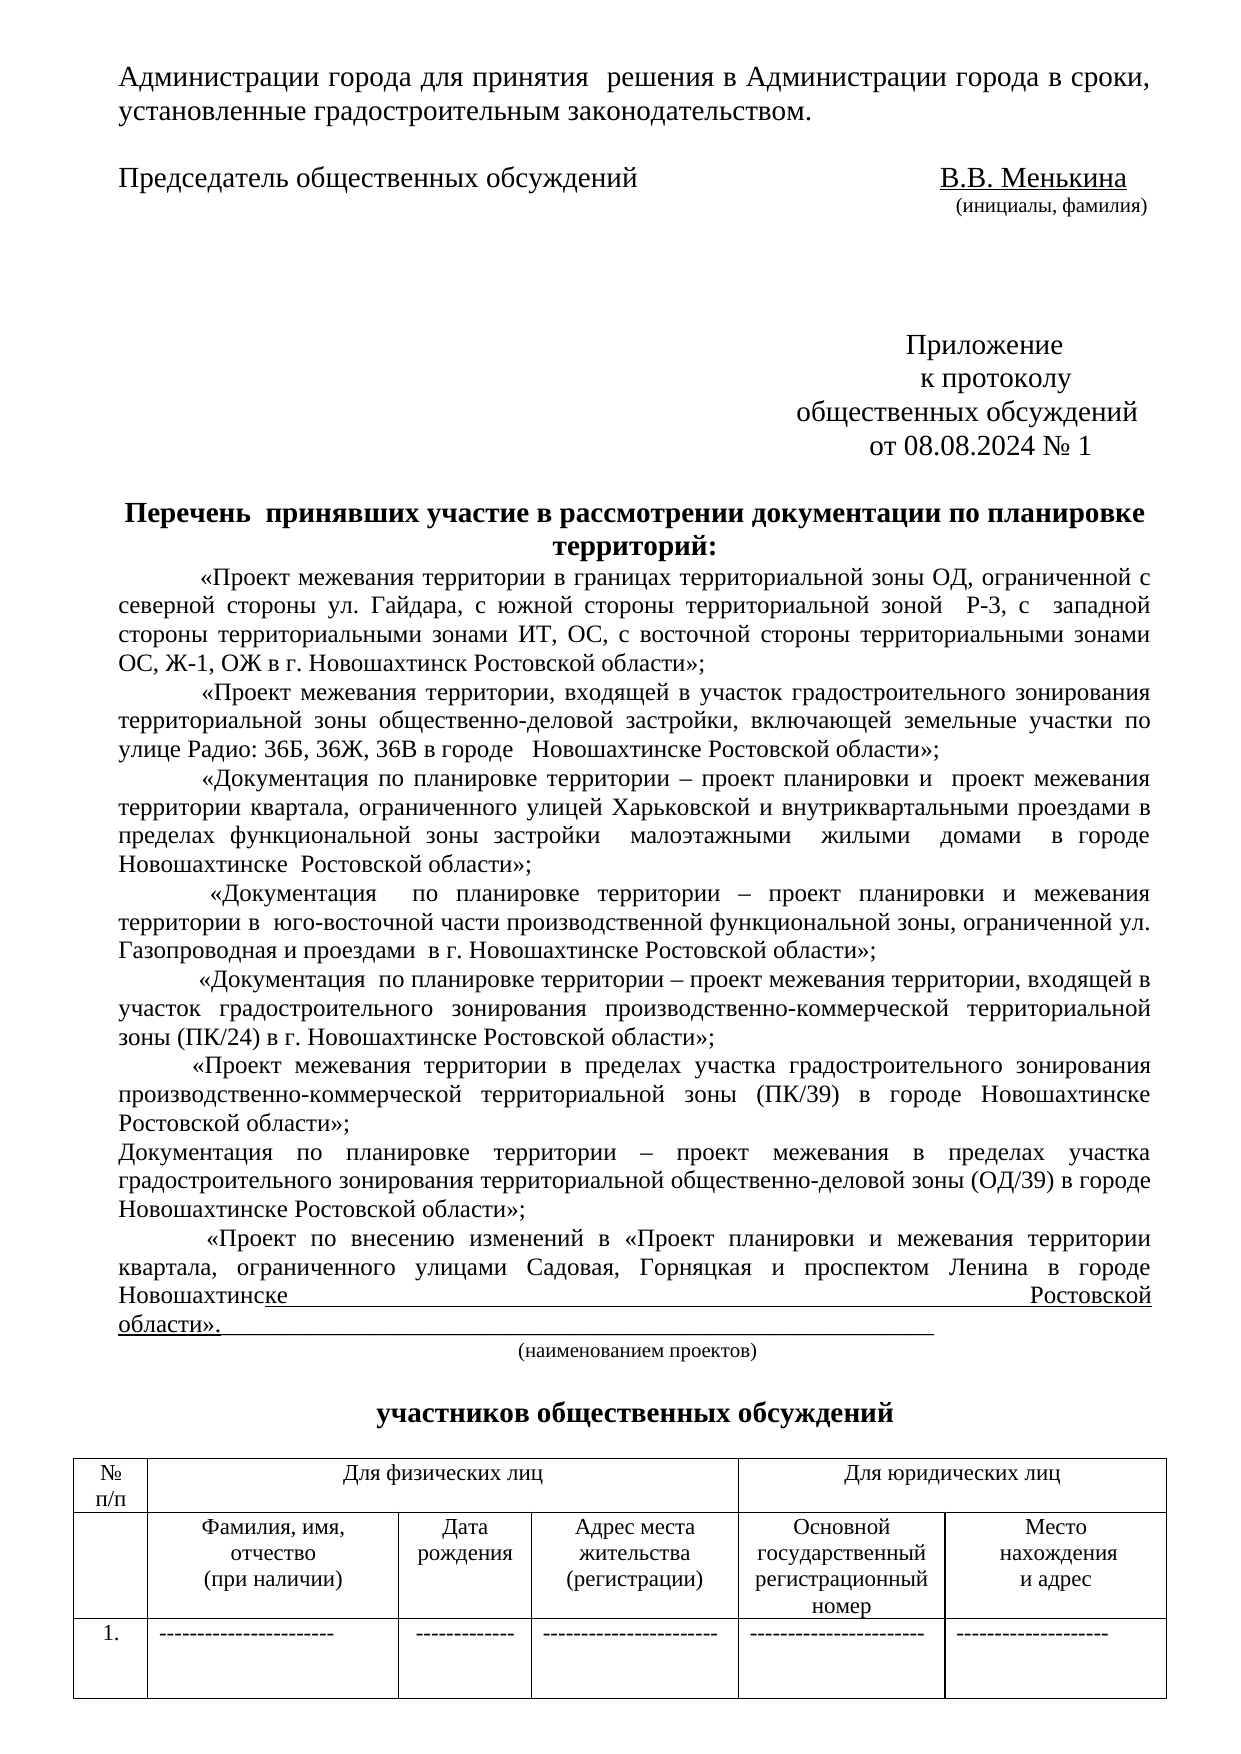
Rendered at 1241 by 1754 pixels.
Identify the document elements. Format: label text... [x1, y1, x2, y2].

text «Проект межевания территории в пределах участка градостроительного зонирования производственно-коммерческой территориальной зоны (ПК/39) в городе Новошахтинске Ростовской области»; [118, 1051, 1152, 1137]
text «Документация по планировке территории – проект планировки и проект межевания территории квартала, ограниченного улицей Харьковской и внутриквартальными проездами в пределах функциональной зоны застройки малоэтажными жилыми домами в городе Новошахтинске Ростовской области»; [118, 763, 1152, 878]
table_cell 1. [74, 1619, 147, 1698]
text «Проект по внесению изменений в «Проект планировки и межевания территории квартала, ограниченного улицами Садовая, Горняцкая и проспектом Ленина в городе Новошахтинске Ростовской области»._________________________________________________________ [118, 1223, 1152, 1338]
table_cell ----------------------- [532, 1619, 738, 1698]
text (наименованием проектов) [118, 1338, 1152, 1362]
text Документация по планировке территории – проект межевания в пределах участка градостроительного зонирования территориальной общественно-деловой зоны (ОД/39) в городе Новошахтинске Ростовской области»; [118, 1137, 1152, 1223]
text общественных обсуждений [118, 394, 1152, 428]
table_cell Фамилия, имя, отчество (при наличии) [148, 1513, 398, 1618]
text Перечень принявших участие в рассмотрении документации по планировке территорий: [118, 495, 1152, 562]
text «Документация по планировке территории – проект планировки и межевания территории в юго-восточной части производственной функциональной зоны, ограниченной ул. Газопроводная и проездами в г. Новошахтинске Ростовской области»; [118, 878, 1152, 964]
table_cell Место нахождения и адрес [946, 1513, 1166, 1618]
text к протоколу [118, 361, 1152, 394]
text от 08.08.2024 № 1 [118, 428, 1152, 461]
table_cell ------------- [399, 1619, 531, 1698]
table_cell ----------------------- [739, 1619, 944, 1698]
table_cell Дата рождения [399, 1513, 531, 1618]
table_header № п/п [74, 1459, 147, 1512]
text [118, 59, 1152, 126]
table_cell Адрес места жительства (регистрации) [532, 1513, 738, 1618]
text Приложение [118, 327, 1152, 361]
table_cell [74, 1513, 147, 1618]
text (инициалы, фамилия) [118, 193, 1152, 217]
text участников общественных обсуждений [118, 1396, 1152, 1429]
table_header Для физических лиц [148, 1459, 738, 1512]
text «Документация по планировке территории – проект межевания территории, входящей в участок градостроительного зонирования производственно-коммерческой территориальной зоны (ПК/24) в г. Новошахтинске Ростовской области»; [118, 964, 1152, 1051]
table_header Для юридических лиц [739, 1459, 1166, 1512]
table_cell Основной государственный регистрационный номер [739, 1513, 944, 1618]
table_cell ----------------------- [148, 1619, 398, 1698]
table_cell -------------------- [946, 1619, 1166, 1698]
text Председатель общественных обсуждений В.В. Менькина [118, 160, 1152, 193]
text «Проект межевания территории в границах территориальной зоны ОД, ограниченной с северной стороны ул. Гайдара, с южной стороны территориальной зоной Р-3, с западной стороны территориальными зонами ИТ, ОС, с восточной стороны территориальными зонами ОС, Ж-1, ОЖ в г. Новошахтинск Ростовской области»; [118, 562, 1152, 677]
text «Проект межевания территории, входящей в участок градостроительного зонирования территориальной зоны общественно-деловой застройки, включающей земельные участки по улице Радио: 36Б, 36Ж, 36В в городе Новошахтинске Ростовской области»; [118, 677, 1152, 763]
